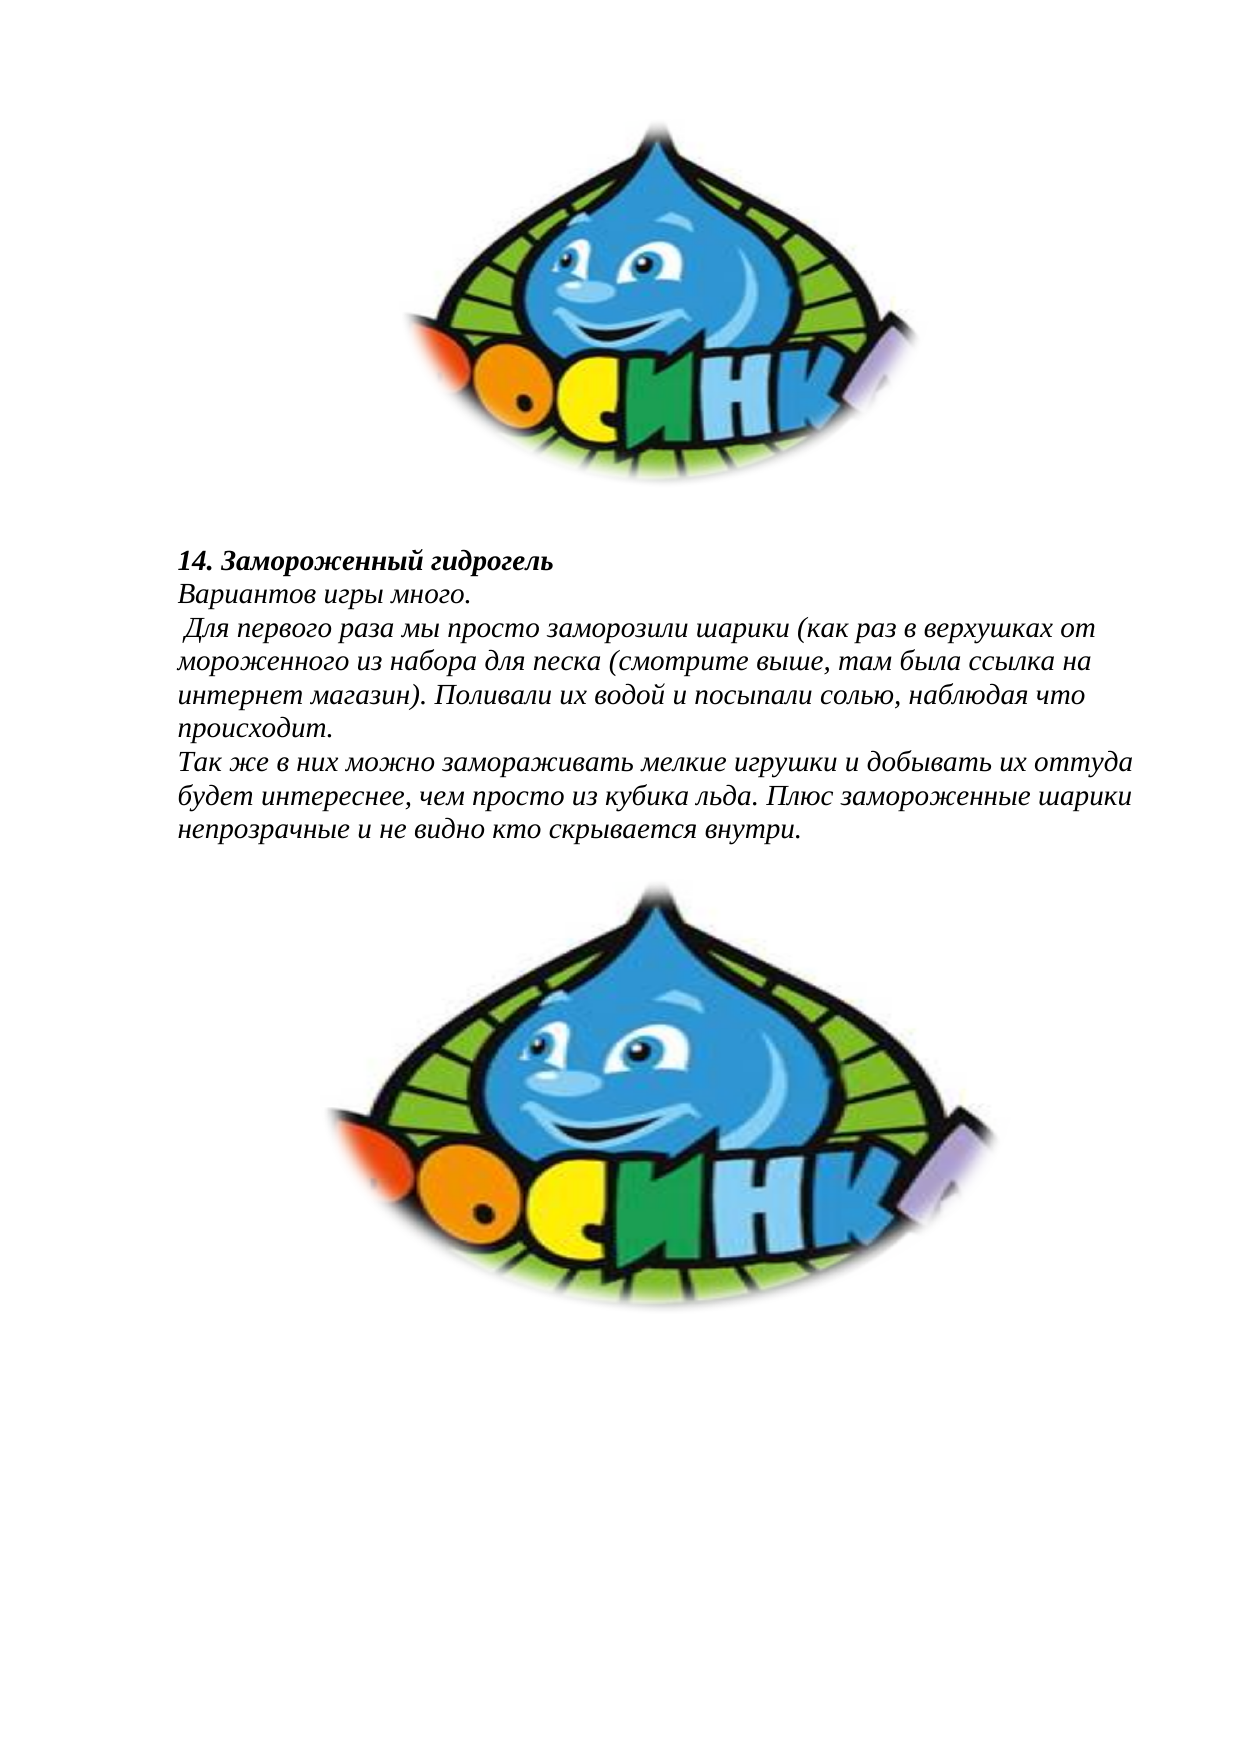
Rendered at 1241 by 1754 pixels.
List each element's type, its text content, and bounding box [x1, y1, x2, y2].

picture [349, 907, 984, 1286]
text Так же в них можно замораживать мелкие игрушки и добывать их оттуда будет интереснее, чем просто из кубика льда. Плюс замороженные шарики непрозрачные и не видно кто скрывается внутри. [177, 744, 1152, 845]
text 14. Замороженный гидрогель [177, 533, 1152, 576]
text Для первого раза мы просто заморозили шарики (как раз в верхушках от мороженного из набора для песка (смотрите выше, там была ссылка на интернет магазин). Поливали их водой и посыпали солью, наблюдая что происходит. [177, 610, 1152, 744]
text Вариантов игры много. [177, 576, 1152, 610]
picture [428, 147, 902, 459]
